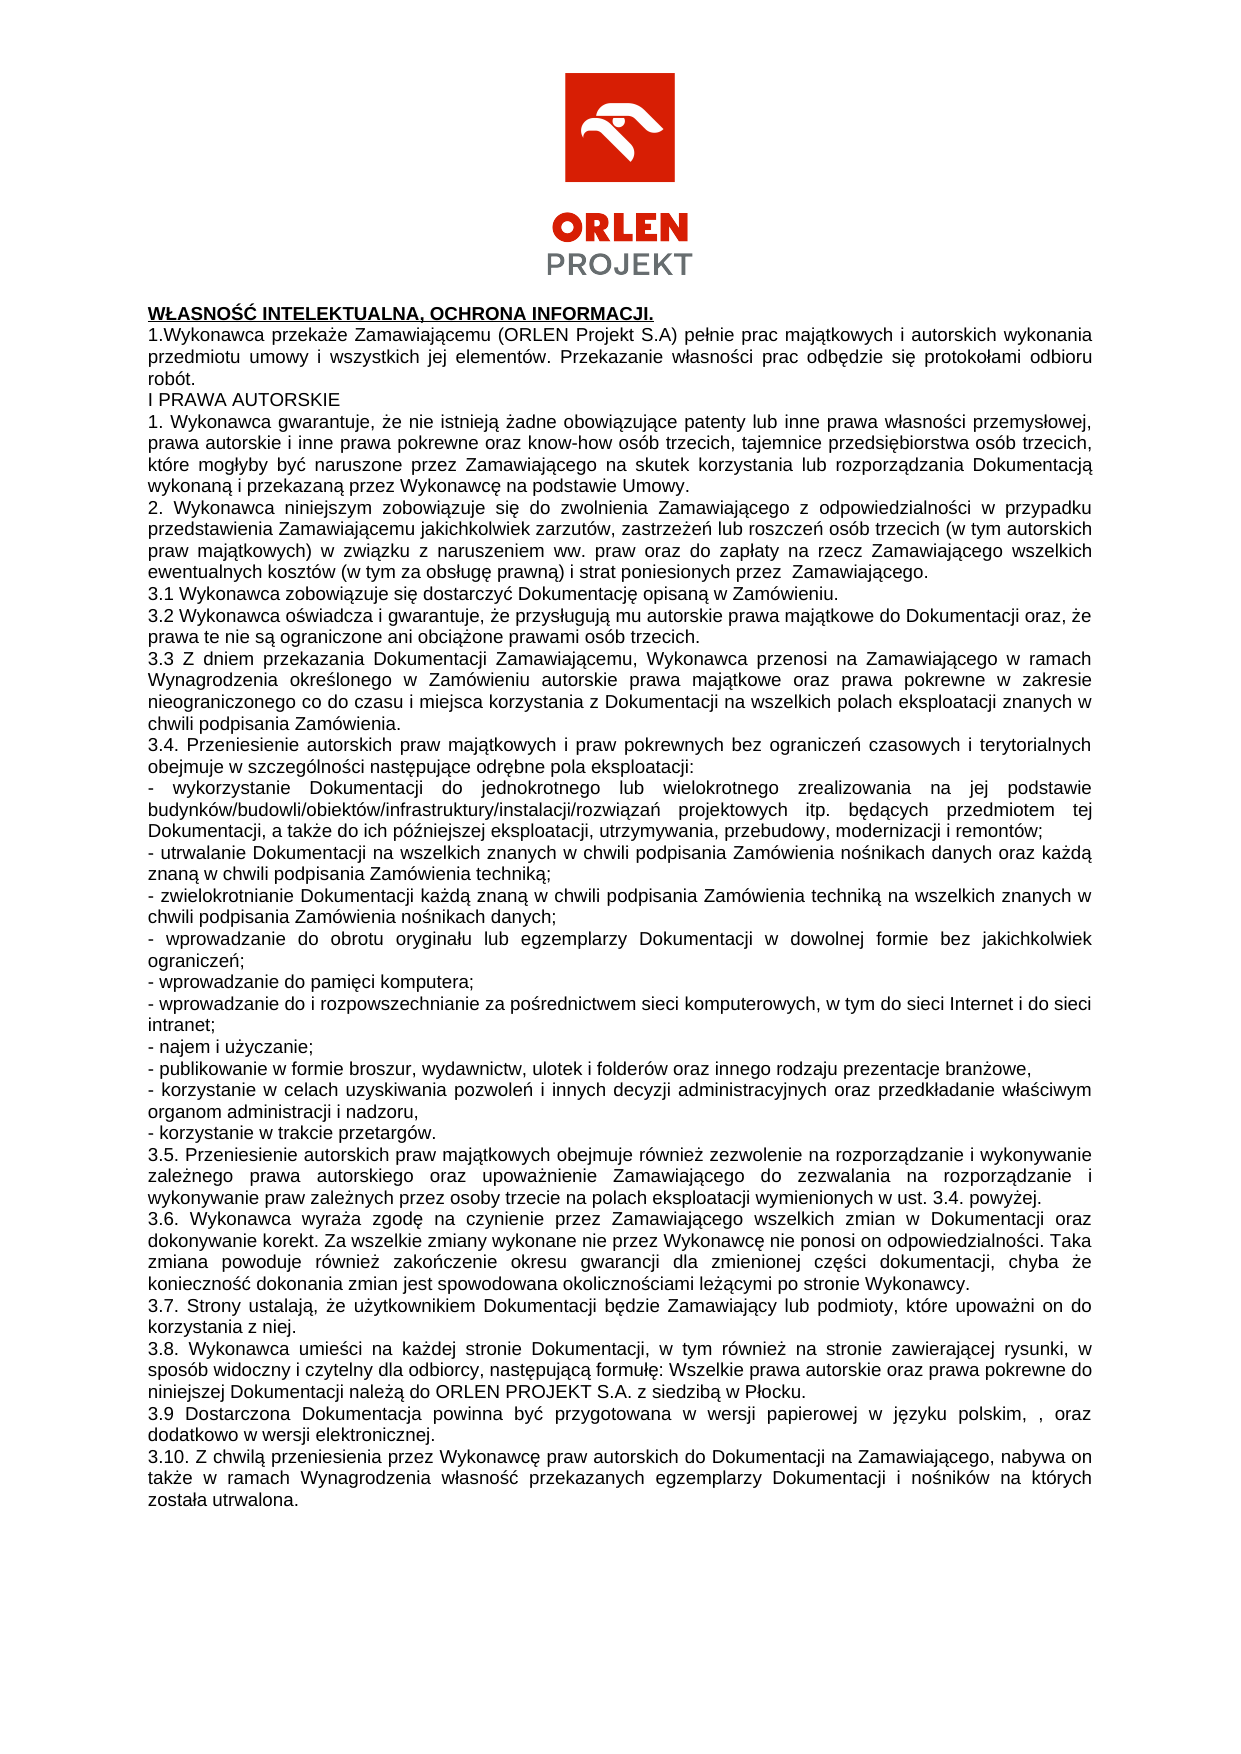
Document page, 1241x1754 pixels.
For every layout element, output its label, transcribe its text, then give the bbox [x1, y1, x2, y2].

text - wprowadzanie do pamięci komputera; [148, 971, 1093, 993]
text 3.2 Wykonawca oświadcza i gwarantuje, że przysługują mu autorskie prawa majątkowe do Dokumentacji oraz, że prawa te nie są ograniczone ani obciążone prawami osób trzecich. [148, 604, 1093, 648]
text WŁASNOŚĆ INTELEKTUALNA, OCHRONA INFORMACJI. [148, 303, 1093, 324]
text - wprowadzanie do obrotu oryginału lub egzemplarzy Dokumentacji w dowolnej formie bez jakichkolwiek ograniczeń; [148, 928, 1093, 971]
text - korzystanie w celach uzyskiwania pozwoleń i innych decyzji administracyjnych oraz przedkładanie właściwym organom administracji i nadzoru, [148, 1079, 1093, 1122]
text I PRAWA AUTORSKIE [148, 389, 1093, 410]
text 3.3 Z dniem przekazania Dokumentacji Zamawiającemu, Wykonawca przenosi na Zamawiającego w ramach Wynagrodzenia określonego w Zamówieniu autorskie prawa majątkowe oraz prawa pokrewne w zakresie nieograniczonego co do czasu i miejsca korzystania z Dokumentacji na wszelkich polach eksploatacji znanych w chwili podpisania Zamówienia. [148, 648, 1093, 734]
text - wprowadzanie do i rozpowszechnianie za pośrednictwem sieci komputerowych, w tym do sieci Internet i do sieci intranet; [148, 993, 1093, 1036]
text - wykorzystanie Dokumentacji do jednokrotnego lub wielokrotnego zrealizowania na jej podstawie budynków/budowli/obiektów/infrastruktury/instalacji/rozwiązań projektowych itp. będących przedmiotem tej Dokumentacji, a także do ich późniejszej eksploatacji, utrzymywania, przebudowy, modernizacji i remontów; [148, 777, 1093, 842]
text 3.6. Wykonawca wyraża zgodę na czynienie przez Zamawiającego wszelkich zmian w Dokumentacji oraz dokonywanie korekt. Za wszelkie zmiany wykonane nie przez Wykonawcę nie ponosi on odpowiedzialności. Taka zmiana powoduje również zakończenie okresu gwarancji dla zmienionej części dokumentacji, chyba że konieczność dokonania zmian jest spowodowana okolicznościami leżącymi po stronie Wykonawcy. [148, 1208, 1093, 1294]
text 3.7. Strony ustalają, że użytkownikiem Dokumentacji będzie Zamawiający lub podmioty, które upoważni on do korzystania z niej. [148, 1294, 1093, 1338]
text - najem i użyczanie; [148, 1036, 1093, 1057]
text 3.4. Przeniesienie autorskich praw majątkowych i praw pokrewnych bez ograniczeń czasowych i terytorialnych obejmuje w szczególności następujące odrębne pola eksploatacji: [148, 734, 1093, 777]
text 1.Wykonawca przekaże Zamawiającemu (ORLEN Projekt S.A) pełnie prac majątkowych i autorskich wykonania przedmiotu umowy i wszystkich jej elementów. Przekazanie własności prac odbędzie się protokołami odbioru robót. [148, 324, 1093, 389]
text - utrwalanie Dokumentacji na wszelkich znanych w chwili podpisania Zamówienia nośnikach danych oraz każdą znaną w chwili podpisania Zamówienia techniką; [148, 842, 1093, 885]
picture [547, 73, 693, 275]
text 3.5. Przeniesienie autorskich praw majątkowych obejmuje również zezwolenie na rozporządzanie i wykonywanie zależnego prawa autorskiego oraz upoważnienie Zamawiającego do zezwalania na rozporządzanie i wykonywanie praw zależnych przez osoby trzecie na polach eksploatacji wymienionych w ust. 3.4. powyżej. [148, 1143, 1093, 1208]
text - zwielokrotnianie Dokumentacji każdą znaną w chwili podpisania Zamówienia techniką na wszelkich znanych w chwili podpisania Zamówienia nośnikach danych; [148, 885, 1093, 928]
text - publikowanie w formie broszur, wydawnictw, ulotek i folderów oraz innego rodzaju prezentacje branżowe, [148, 1057, 1093, 1079]
text - korzystanie w trakcie przetargów. [148, 1122, 1093, 1143]
text 3.9 Dostarczona Dokumentacja powinna być przygotowana w wersji papierowej w języku polskim, , oraz dodatkowo w wersji elektronicznej. [148, 1402, 1093, 1445]
text 3.10. Z chwilą przeniesienia przez Wykonawcę praw autorskich do Dokumentacji na Zamawiającego, nabywa on także w ramach Wynagrodzenia własność przekazanych egzemplarzy Dokumentacji i nośników na których została utrwalona. [148, 1445, 1093, 1510]
text 3.8. Wykonawca umieści na każdej stronie Dokumentacji, w tym również na stronie zawierającej rysunki, w sposób widoczny i czytelny dla odbiorcy, następującą formułę: Wszelkie prawa autorskie oraz prawa pokrewne do niniejszej Dokumentacji należą do ORLEN PROJEKT S.A. z siedzibą w Płocku. [148, 1338, 1093, 1402]
text 1. Wykonawca gwarantuje, że nie istnieją żadne obowiązujące patenty lub inne prawa własności przemysłowej, prawa autorskie i inne prawa pokrewne oraz know-how osób trzecich, tajemnice przedsiębiorstwa osób trzecich, które mogłyby być naruszone przez Zamawiającego na skutek korzystania lub rozporządzania Dokumentacją wykonaną i przekazaną przez Wykonawcę na podstawie Umowy. [148, 410, 1093, 497]
text 2. Wykonawca niniejszym zobowiązuje się do zwolnienia Zamawiającego z odpowiedzialności w przypadku przedstawienia Zamawiającemu jakichkolwiek zarzutów, zastrzeżeń lub roszczeń osób trzecich (w tym autorskich praw majątkowych) w związku z naruszeniem ww. praw oraz do zapłaty na rzecz Zamawiającego wszelkich ewentualnych kosztów (w tym za obsługę prawną) i strat poniesionych przez Zamawiającego. [148, 497, 1093, 583]
text 3.1 Wykonawca zobowiązuje się dostarczyć Dokumentację opisaną w Zamówieniu. [148, 583, 1093, 604]
